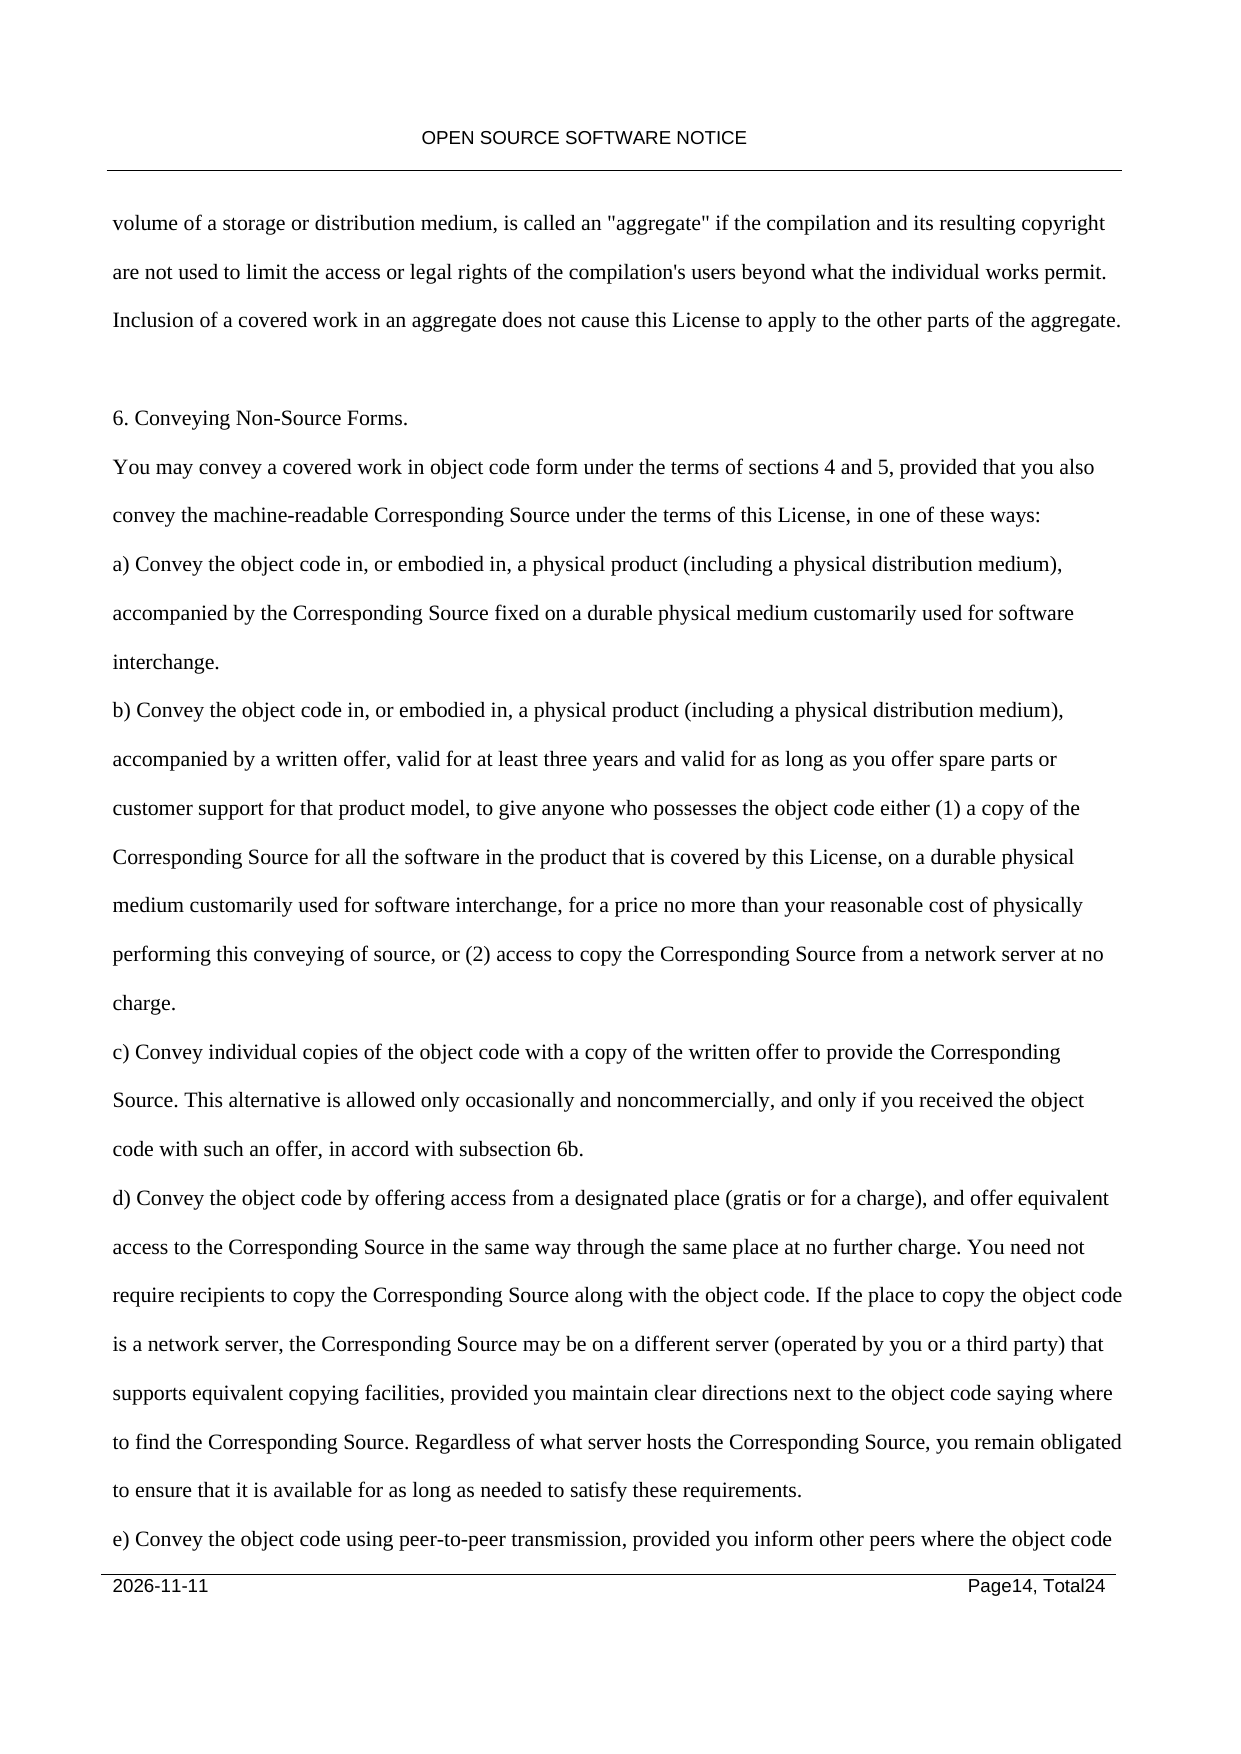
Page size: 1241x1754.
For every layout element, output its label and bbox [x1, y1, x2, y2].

text [112, 206, 1128, 1555]
